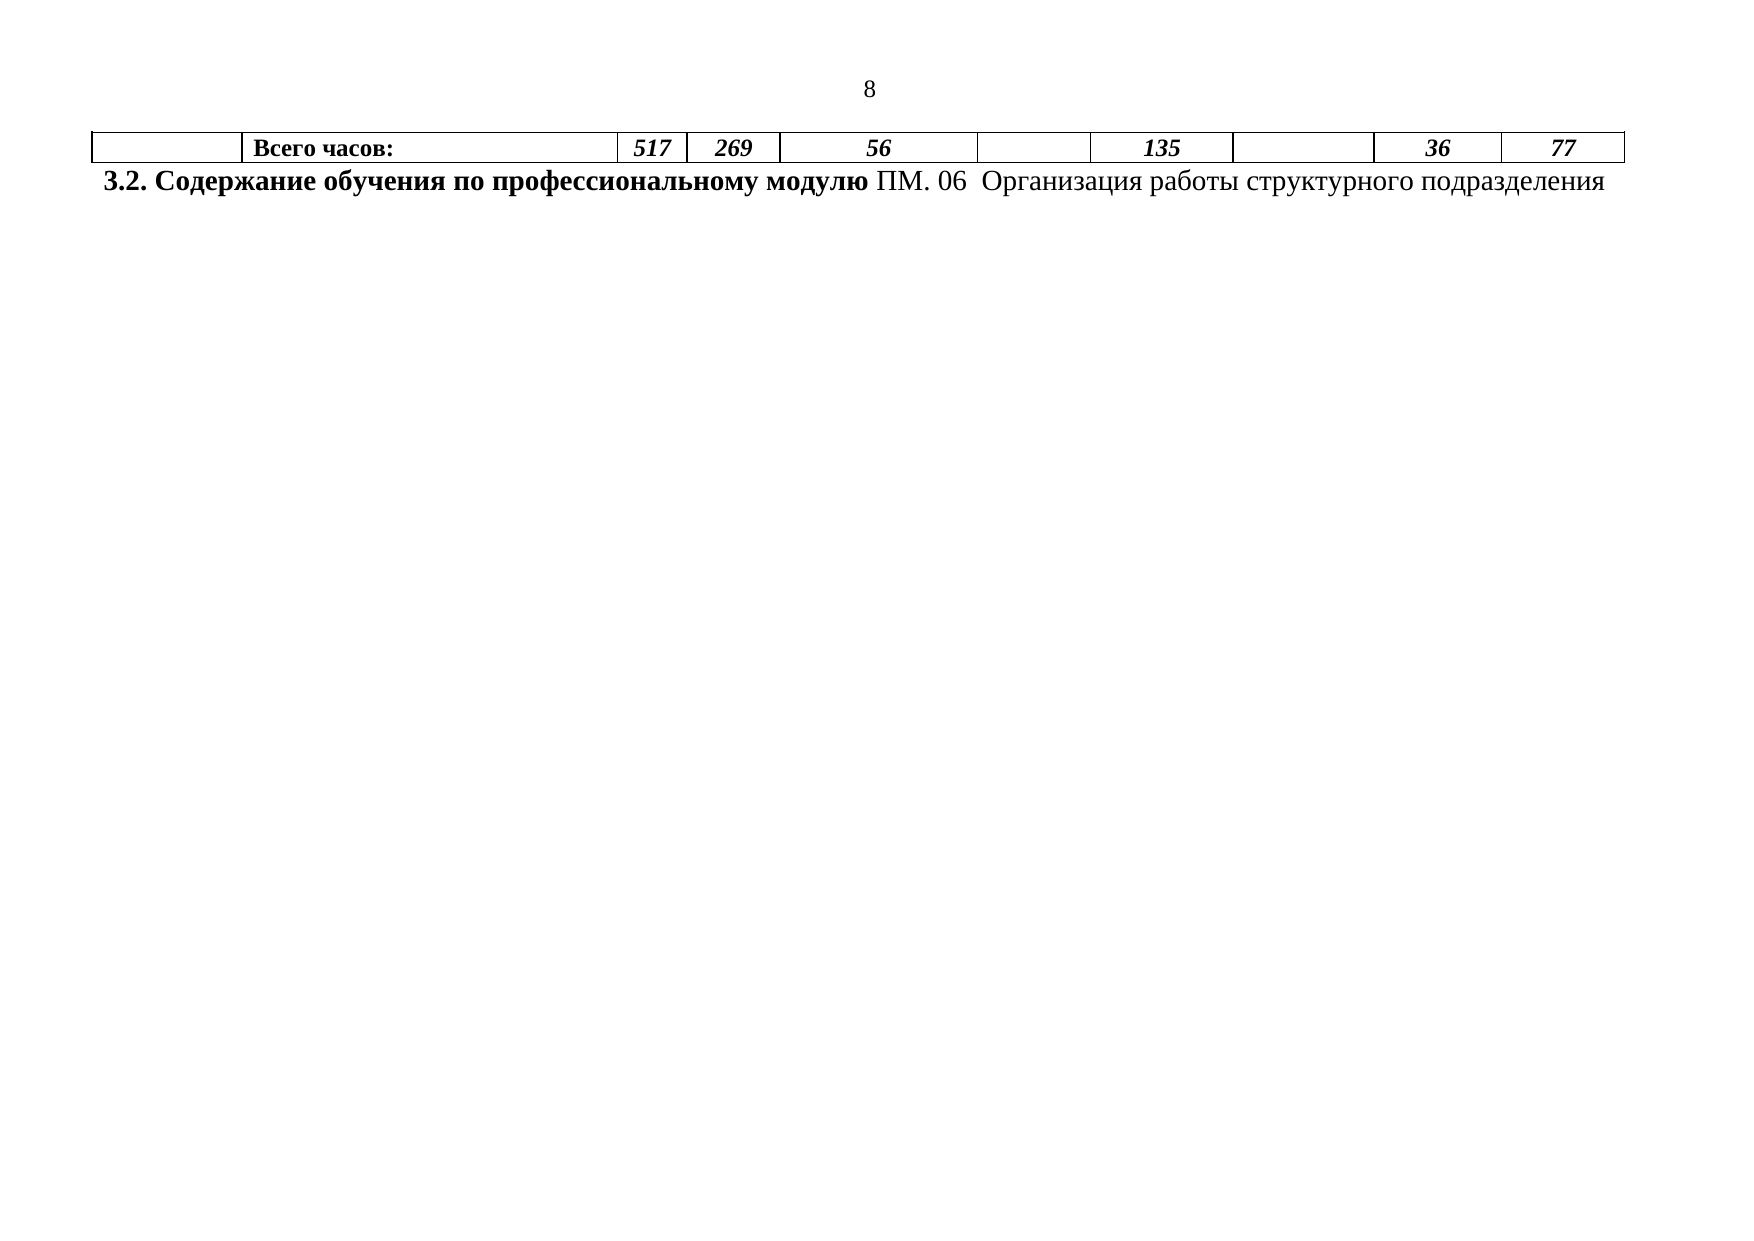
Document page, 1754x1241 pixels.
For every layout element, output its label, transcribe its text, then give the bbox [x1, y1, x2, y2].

table_cell [1234, 133, 1373, 162]
table_cell 269 [688, 133, 779, 162]
table_cell 56 [781, 133, 977, 162]
table_cell 135 [1091, 133, 1232, 162]
table_cell [978, 133, 1090, 162]
table_cell [93, 133, 241, 162]
table_cell 36 [1375, 133, 1501, 162]
table_cell 77 [1502, 133, 1624, 162]
table_cell 517 [618, 133, 686, 162]
text 3.2. Содержание обучения по профессиональному модулю ПМ. 06 Организация работы структурного подразделения [103, 163, 1636, 197]
table_cell Всего часов: [243, 133, 617, 162]
